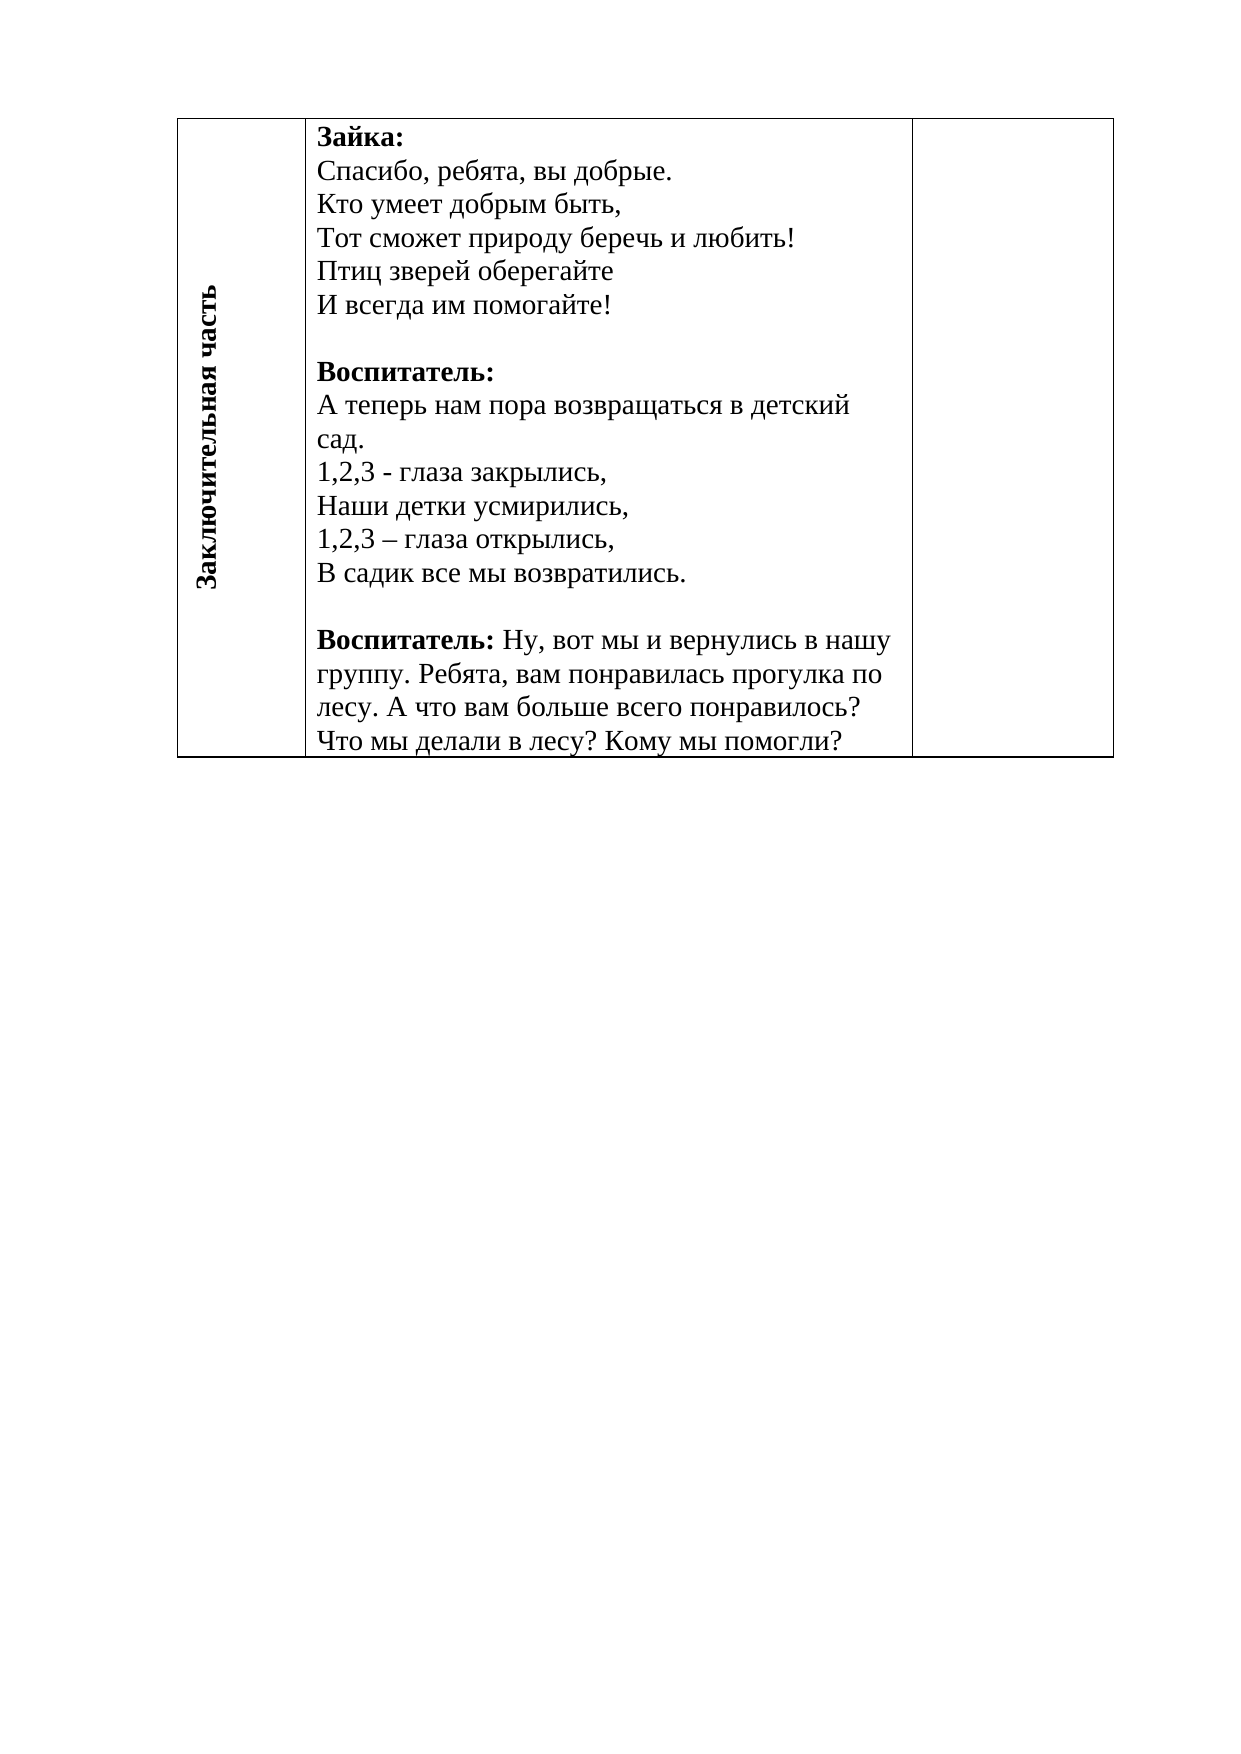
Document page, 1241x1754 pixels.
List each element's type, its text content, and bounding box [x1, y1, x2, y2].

table_cell Зайка: Спасибо, ребята, вы добрые. Кто умеет добрым быть, Тот сможет природу беречь и любить! Птиц зверей оберегайте И всегда им помогайте! Воспитатель: А теперь нам пора возвращаться в детский сад. 1,2,3 - глаза закрылись, Наши детки усмирились, 1,2,3 – глаза открылись, В садик все мы возвратились. Воспитатель: Ну, вот мы и вернулись в нашу группу. Ребята, вам понравилась прогулка по лесу. А что вам больше всего понравилось? Что мы делали в лесу? Кому мы помогли? [306, 119, 912, 756]
table_cell Заключительная часть [178, 119, 305, 756]
table_cell [913, 119, 1113, 756]
